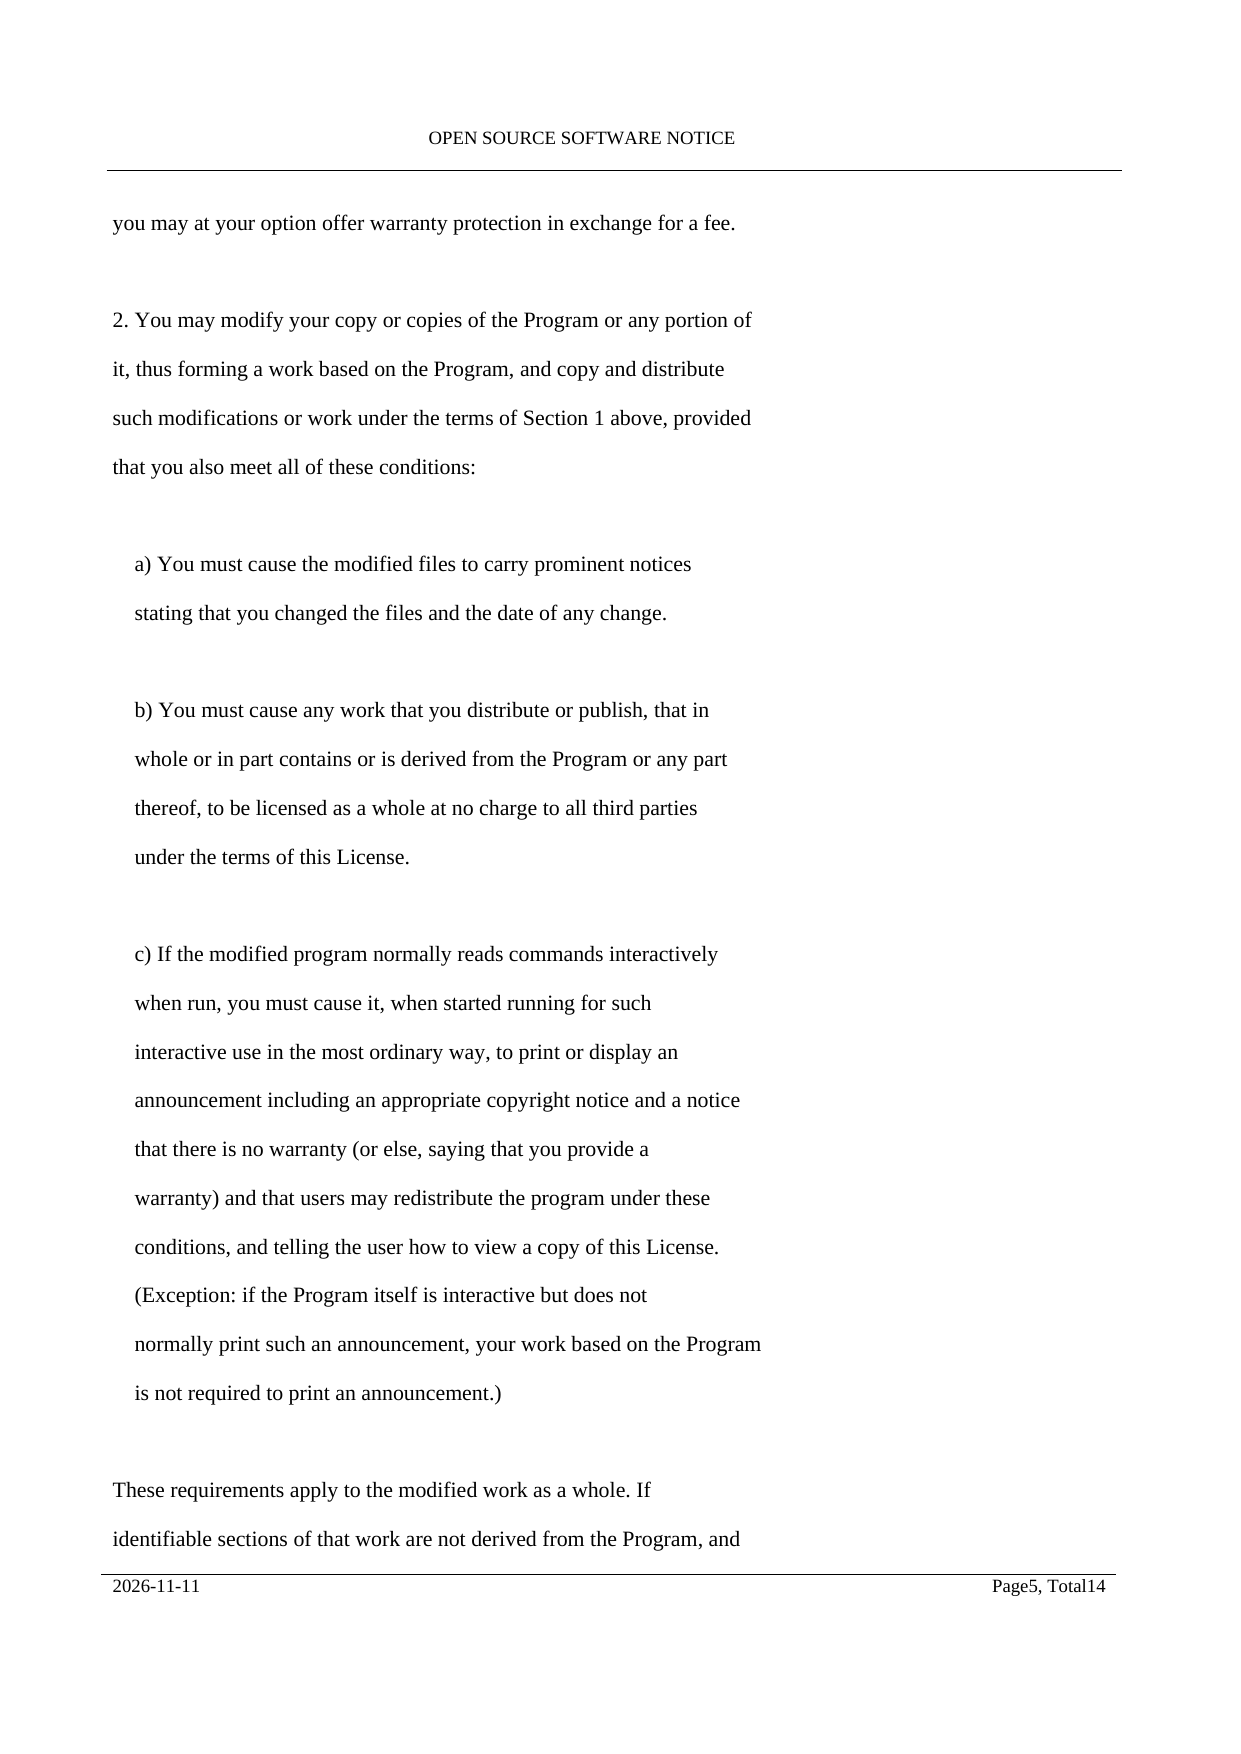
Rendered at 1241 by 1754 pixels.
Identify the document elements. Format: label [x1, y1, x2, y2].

text [112, 206, 1128, 1555]
